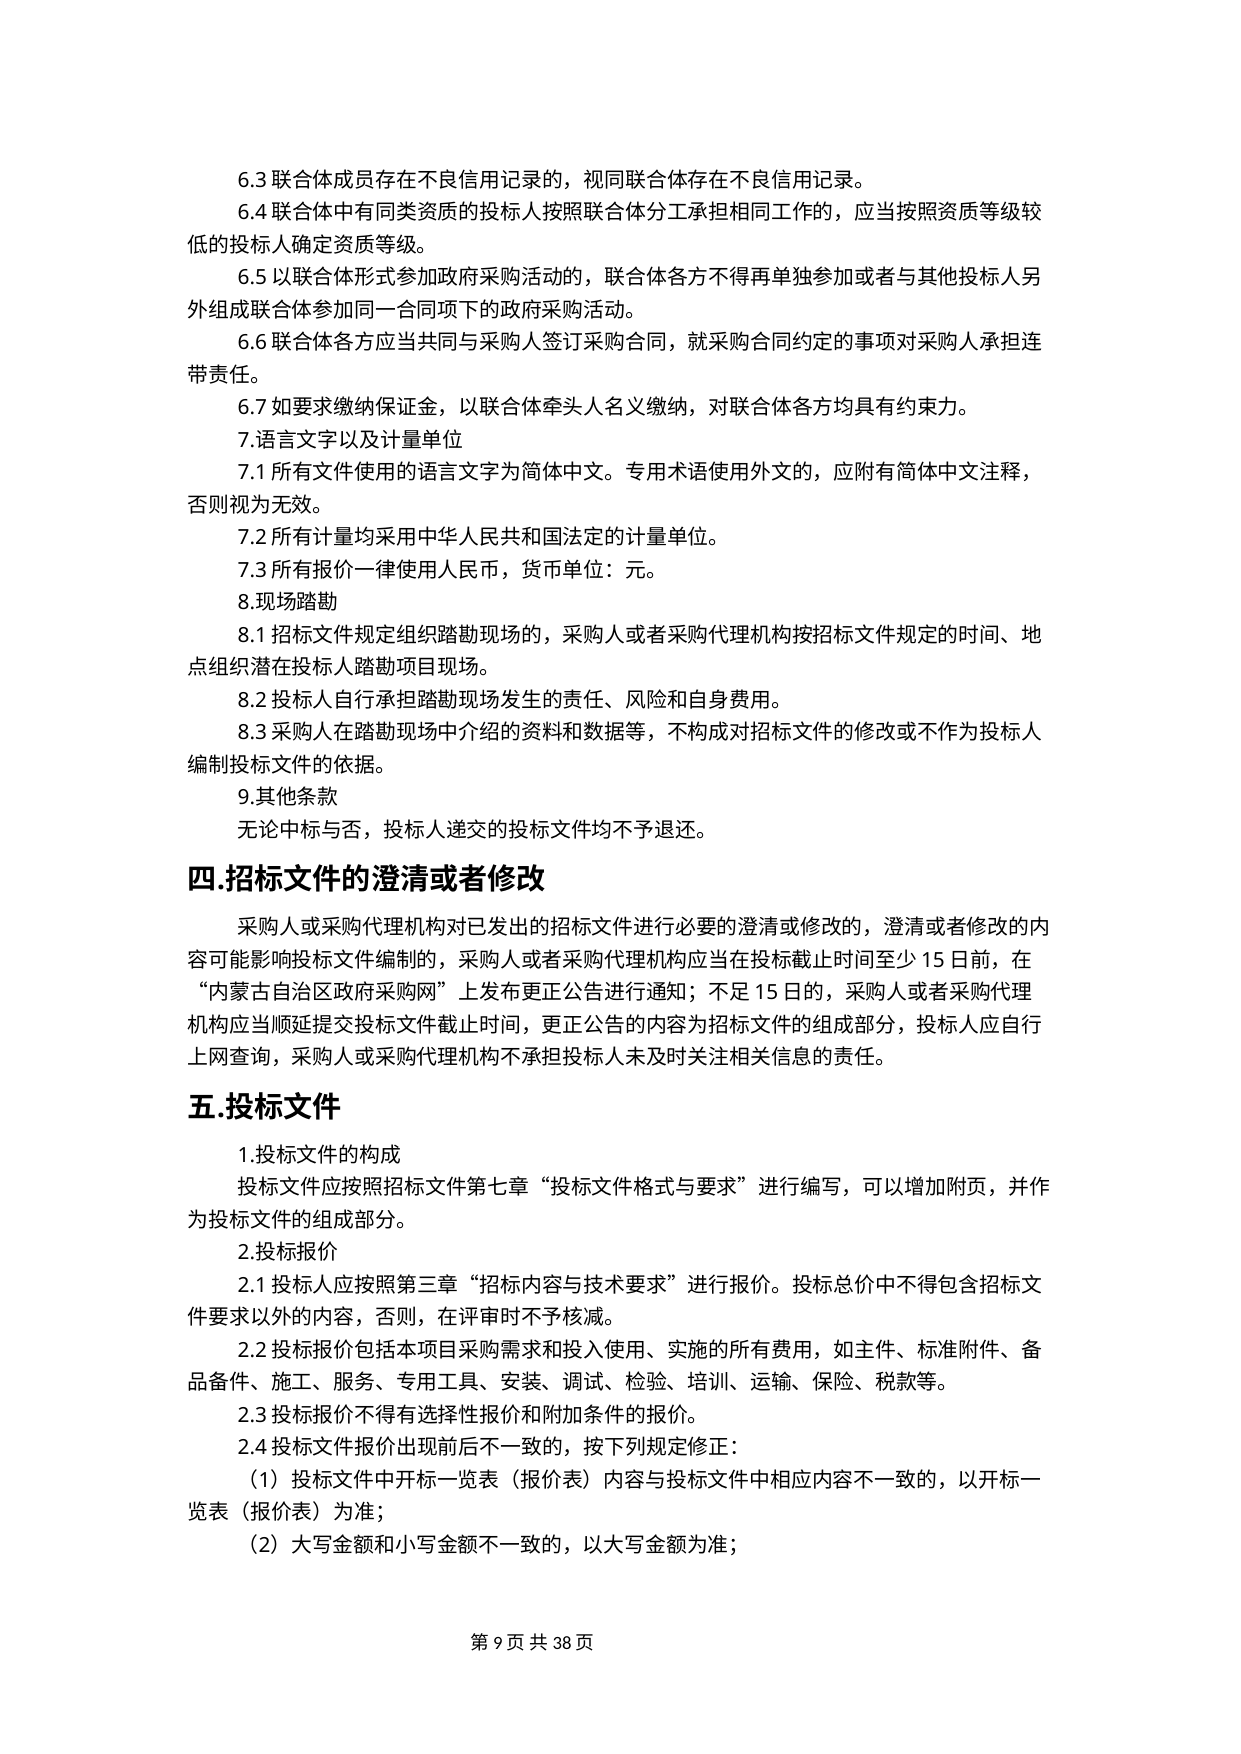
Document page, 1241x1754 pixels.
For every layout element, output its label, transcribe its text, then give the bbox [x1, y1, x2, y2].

text 1.投标文件的构成 [187, 1137, 1053, 1169]
text 8.现场踏勘 [187, 584, 1053, 617]
text 8.1招标文件规定组织踏勘现场的，采购人或者采购代理机构按招标文件规定的时间、地点组织潜在投标人踏勘项目现场。 [187, 617, 1053, 682]
text 采购人或采购代理机构对已发出的招标文件进行必要的澄清或修改的，澄清或者修改的内容可能影响投标文件编制的，采购人或者采购代理机构应当在投标截止时间至少15日前，在“内蒙古自治区政府采购网”上发布更正公告进行通知；不足15日的，采购人或者采购代理机构应当顺延提交投标文件截止时间，更正公告的内容为招标文件的组成部分，投标人应自行上网查询，采购人或采购代理机构不承担投标人未及时关注相关信息的责任。 [187, 909, 1053, 1072]
text 8.2投标人自行承担踏勘现场发生的责任、风险和自身费用。 [187, 682, 1053, 714]
text 无论中标与否，投标人递交的投标文件均不予退还。 [187, 812, 1053, 844]
text 2.3投标报价不得有选择性报价和附加条件的报价。 [187, 1397, 1053, 1429]
text 6.7如要求缴纳保证金，以联合体牵头人名义缴纳，对联合体各方均具有约束力。 [187, 389, 1053, 422]
text 2.2投标报价包括本项目采购需求和投入使用、实施的所有费用，如主件、标准附件、备品备件、施工、服务、专用工具、安装、调试、检验、培训、运输、保险、税款等。 [187, 1332, 1053, 1397]
text 8.3采购人在踏勘现场中介绍的资料和数据等，不构成对招标文件的修改或不作为投标人编制投标文件的依据。 [187, 714, 1053, 779]
text 6.4联合体中有同类资质的投标人按照联合体分工承担相同工作的，应当按照资质等级较低的投标人确定资质等级。 [187, 194, 1053, 259]
text （1）投标文件中开标一览表（报价表）内容与投标文件中相应内容不一致的，以开标一览表（报价表）为准； [187, 1462, 1053, 1527]
text （2）大写金额和小写金额不一致的，以大写金额为准； [187, 1527, 1053, 1559]
text 2.投标报价 [187, 1234, 1053, 1267]
text 6.5以联合体形式参加政府采购活动的，联合体各方不得再单独参加或者与其他投标人另外组成联合体参加同一合同项下的政府采购活动。 [187, 259, 1053, 324]
text 五.投标文件 [187, 1072, 1053, 1137]
text 四.招标文件的澄清或者修改 [187, 844, 1053, 909]
text 7.语言文字以及计量单位 [187, 422, 1053, 454]
text 7.2所有计量均采用中华人民共和国法定的计量单位。 [187, 519, 1053, 552]
text 7.3所有报价一律使用人民币，货币单位：元。 [187, 552, 1053, 584]
text 9.其他条款 [187, 779, 1053, 812]
text 6.6联合体各方应当共同与采购人签订采购合同，就采购合同约定的事项对采购人承担连带责任。 [187, 324, 1053, 389]
text 2.4投标文件报价出现前后不一致的，按下列规定修正： [187, 1429, 1053, 1462]
text 7.1所有文件使用的语言文字为简体中文。专用术语使用外文的，应附有简体中文注释，否则视为无效。 [187, 454, 1053, 519]
text 6.3联合体成员存在不良信用记录的，视同联合体存在不良信用记录。 [187, 162, 1053, 194]
text 2.1投标人应按照第三章“招标内容与技术要求”进行报价。投标总价中不得包含招标文件要求以外的内容，否则，在评审时不予核减。 [187, 1267, 1053, 1332]
text 投标文件应按照招标文件第七章“投标文件格式与要求”进行编写，可以增加附页，并作为投标文件的组成部分。 [187, 1169, 1053, 1234]
